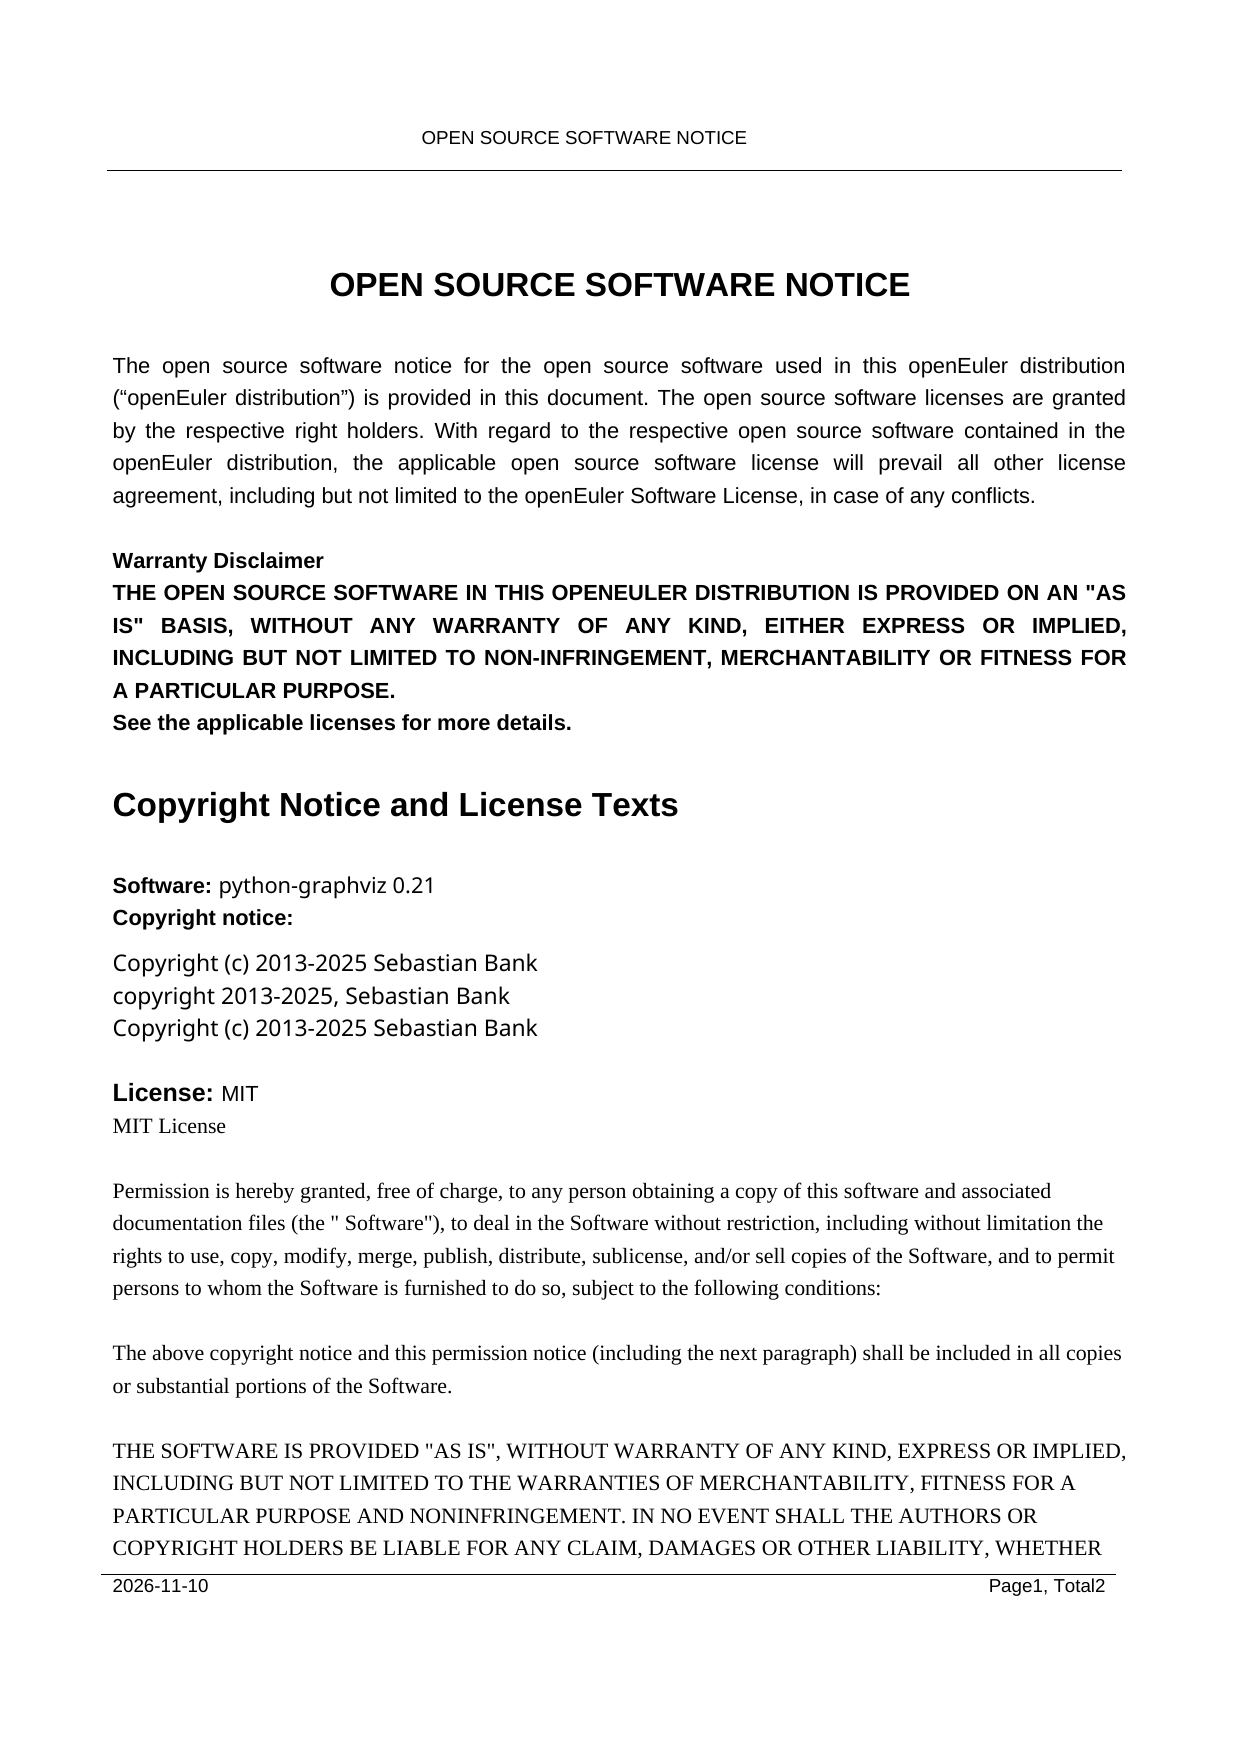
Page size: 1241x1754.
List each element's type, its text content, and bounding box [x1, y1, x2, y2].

text THE OPEN SOURCE SOFTWARE IN THIS OPENEULER DISTRIBUTION IS PROVIDED ON AN "AS IS" BASIS, WITHOUT ANY WARRANTY OF ANY KIND, EITHER EXPRESS OR IMPLIED, INCLUDING BUT NOT LIMITED TO NON-INFRINGEMENT, MERCHANTABILITY OR FITNESS FOR A PARTICULAR PURPOSE. See the applicable licenses for more details. [112, 576, 1128, 739]
text OPEN SOURCE SOFTWARE NOTICE [112, 251, 1128, 316]
text License: MIT [112, 1077, 1128, 1109]
text Warranty Disclaimer [112, 544, 1128, 576]
text Copyright notice: [112, 901, 1128, 934]
text Copyright (c) 2013-2025 Sebastian Bank copyright 2013-2025, Sebastian Bank Copyright (c) 2013-2025 Sebastian Bank [112, 947, 1128, 1077]
text Copyright Notice and License Texts [112, 771, 1128, 836]
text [112, 1109, 1128, 1564]
text The open source software notice for the open source software used in this openEuler distribution (“openEuler distribution”) is provided in this document. The open source software licenses are granted by the respective right holders. With regard to the respective open source software contained in the openEuler distribution, the applicable open source software license will prevail all other license agreement, including but not limited to the openEuler Software License, in case of any conflicts. [112, 349, 1128, 511]
title Software: python-graphviz 0.21 [112, 869, 1128, 901]
